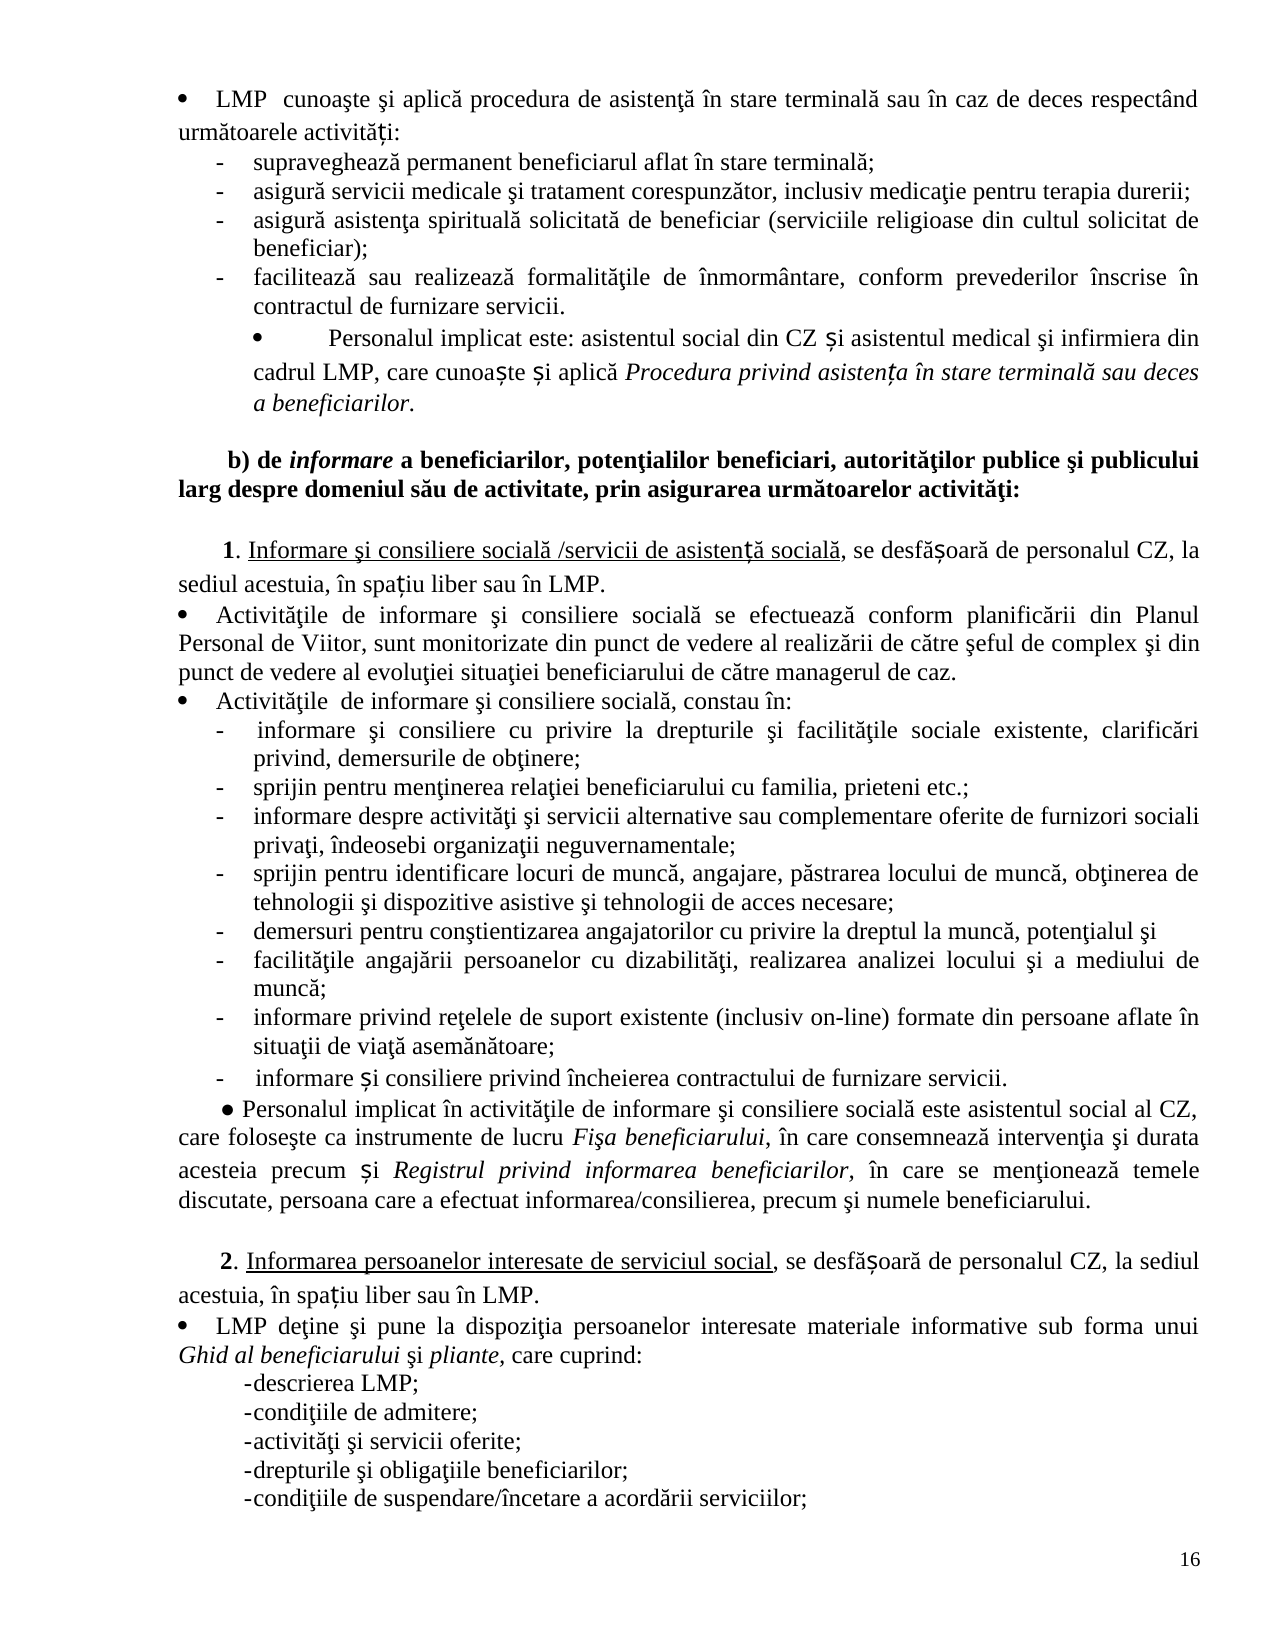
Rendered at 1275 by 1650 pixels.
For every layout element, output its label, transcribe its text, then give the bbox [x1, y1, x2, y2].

list LMP deţine şi pune la dispoziţia persoanelor interesate materiale informative sub forma unui Ghid al beneficiarului şi pliante, care cuprind: [178, 1311, 1200, 1368]
list drepturile şi obligaţiile beneficiarilor; [244, 1455, 1200, 1483]
list informare privind reţelele de suport existente (inclusiv on-line) formate din persoane aflate în situaţii de viaţă asemănătoare; [216, 1002, 1200, 1060]
text ● Personalul implicat în activităţile de informare şi consiliere socială este asistentul social al CZ, care foloseşte ca instrumente de lucru Fişa beneficiarului, în care consemnează intervenţia şi durata acesteia precum și Registrul privind informarea beneficiarilor, în care se menţionează temele discutate, persoana care a efectuat informarea/consilierea, precum şi numele beneficiarului. [178, 1094, 1200, 1214]
list demersuri pentru conştientizarea angajatorilor cu privire la dreptul la muncă, potenţialul şi [216, 916, 1200, 945]
list condiţiile de suspendare/încetare a acordării serviciilor; [244, 1483, 1200, 1512]
list sprijin pentru menţinerea relaţiei beneficiarului cu familia, prieteni etc.; [216, 772, 1200, 801]
list informare şi consiliere cu privire la drepturile şi facilităţile sociale existente, clarificări privind, demersurile de obţinere; [216, 715, 1200, 772]
list condiţiile de admitere; [244, 1397, 1200, 1426]
list sprijin pentru identificare locuri de muncă, angajare, păstrarea locului de muncă, obţinerea de tehnologii şi dispozitive asistive şi tehnologii de acces necesare; [216, 858, 1200, 916]
list facilitează sau realizează formalităţile de înmormântare, conform prevederilor înscrise în contractul de furnizare servicii. [216, 262, 1200, 320]
text - informare și consiliere privind încheierea contractului de furnizare servicii. [216, 1060, 1200, 1094]
list asigură asistenţa spirituală solicitată de beneficiar (serviciile religioase din cultul solicitat de beneficiar); [216, 205, 1200, 262]
list LMP cunoaşte şi aplică procedura de asistenţă în stare terminală sau în caz de deces respectând următoarele activități: [178, 84, 1200, 147]
list descrierea LMP; [244, 1368, 1200, 1397]
list asigură servicii medicale şi tratament corespunzător, inclusiv medicaţie pentru terapia durerii; [216, 176, 1200, 205]
list Personalul implicat este: asistentul social din CZ și asistentul medical şi infirmiera din cadrul LMP, care cunoaște și aplică Procedura privind asistența în stare terminală sau deces a beneficiarilor. [253, 320, 1200, 417]
list informare despre activităţi şi servicii alternative sau complementare oferite de furnizori sociali privaţi, îndeosebi organizaţii neguvernamentale; [216, 801, 1200, 858]
text 2. Informarea persoanelor interesate de serviciul social, se desfășoară de personalul CZ, la sediul acestuia, în spațiu liber sau în LMP. [178, 1243, 1200, 1311]
list Activităţile de informare şi consiliere socială, constau în: [178, 686, 1200, 715]
list supraveghează permanent beneficiarul aflat în stare terminală; [216, 147, 1200, 176]
list activităţi şi servicii oferite; [244, 1426, 1200, 1455]
text b) de informare a beneficiarilor, potenţialilor beneficiari, autorităţilor publice şi publicului larg despre domeniul său de activitate, prin asigurarea următoarelor activităţi: [178, 445, 1200, 503]
list facilităţile angajării persoanelor cu dizabilităţi, realizarea analizei locului şi a mediului de muncă; [216, 945, 1200, 1002]
list Activităţile de informare şi consiliere socială se efectuează conform planificării din Planul Personal de Viitor, sunt monitorizate din punct de vedere al realizării de către şeful de complex şi din punct de vedere al evoluţiei situaţiei beneficiarului de către managerul de caz. [178, 600, 1200, 686]
text 1. Informare şi consiliere socială /servicii de asistență socială, se desfășoară de personalul CZ, la sediul acestuia, în spațiu liber sau în LMP. [178, 532, 1200, 600]
